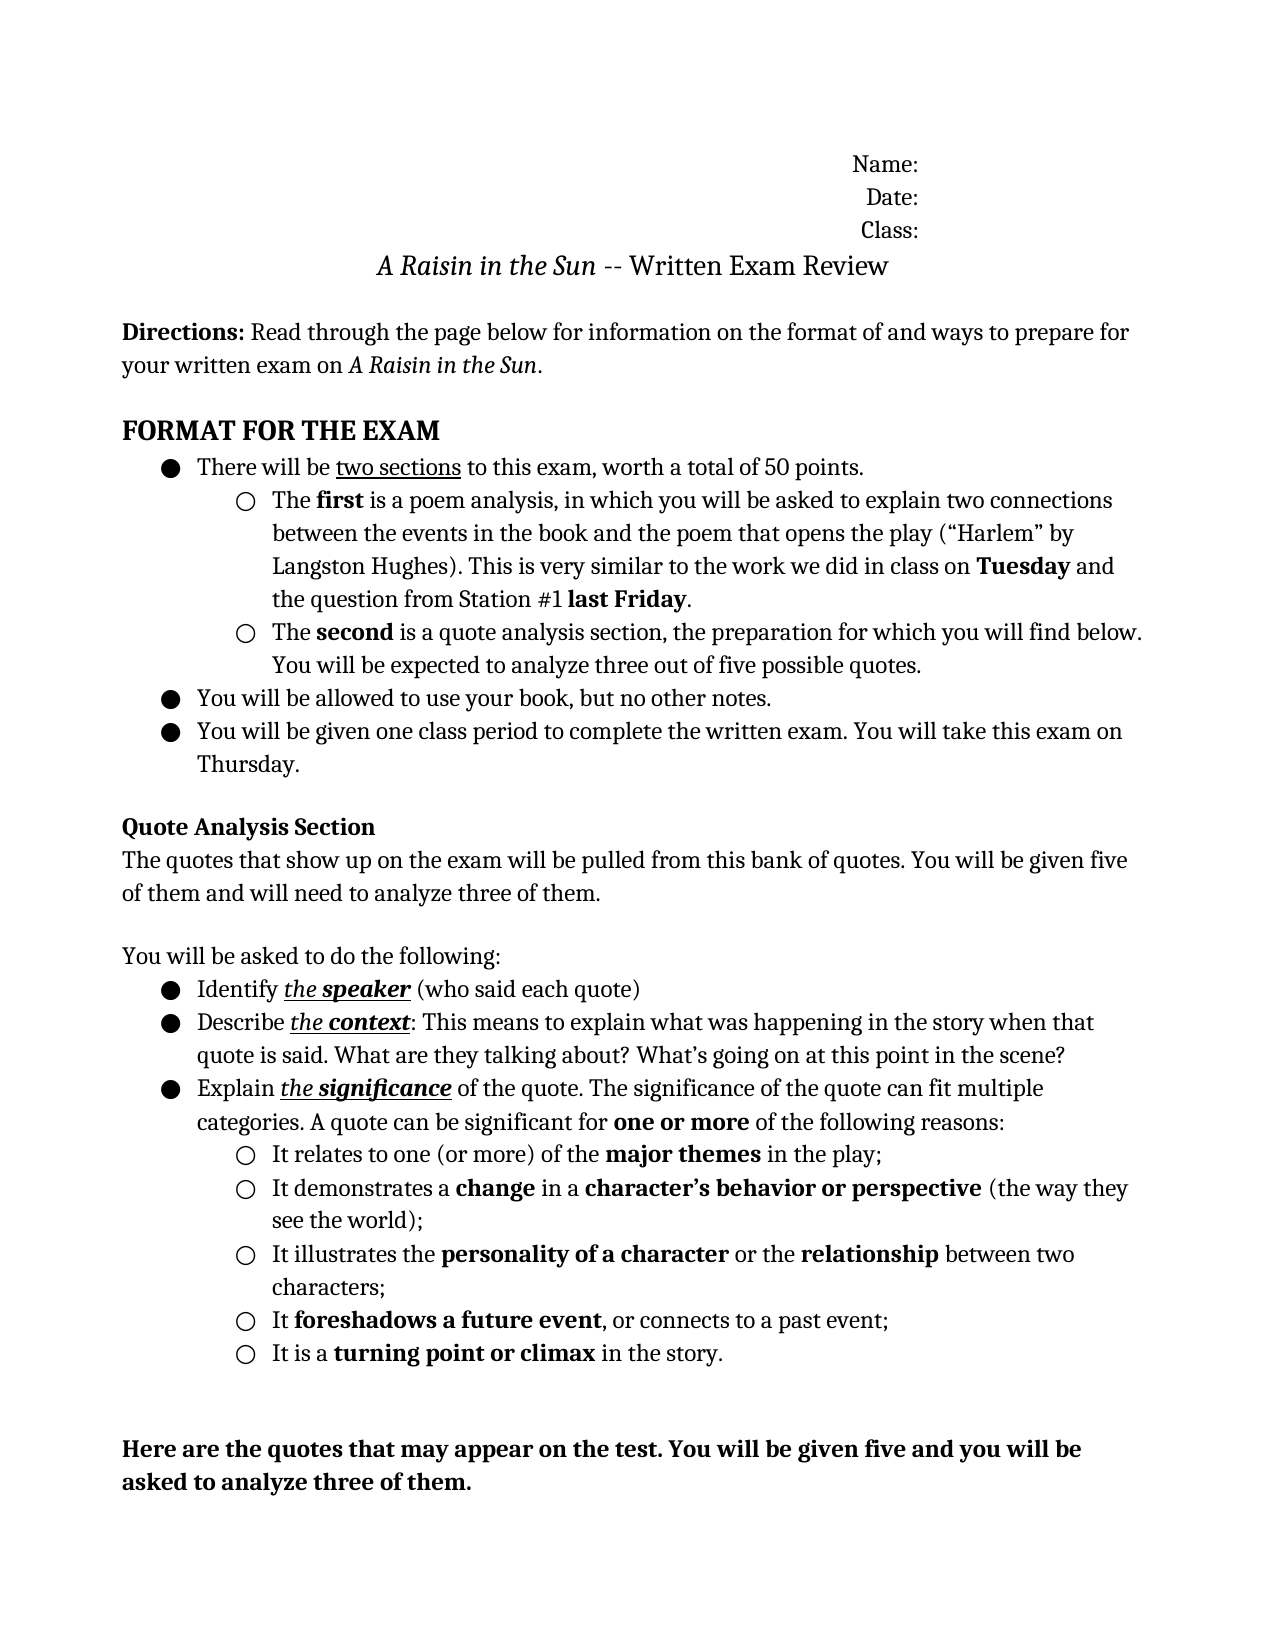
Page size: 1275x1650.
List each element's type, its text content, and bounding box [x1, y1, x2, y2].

text You will be asked to do the following: [122, 942, 1144, 971]
list Describe the context: This means to explain what was happening in the story when that quote is said. What are they talking about? What’s going on at this point in the scene? [159, 1008, 1144, 1070]
list It demonstrates a change in a character’s behavior or perspective (the way they see the world); [234, 1173, 1144, 1235]
text Class: [122, 216, 919, 245]
text Directions: Read through the page below for information on the format of and ways to prepare for your written exam on A Raisin in the Sun. [122, 318, 1144, 379]
text Here are the quotes that may appear on the test. You will be given five and you will be asked to analyze three of them. [122, 1435, 1144, 1497]
text Date: [122, 183, 919, 212]
list It is a turning point or climax in the story. [234, 1338, 1144, 1367]
list It foreshadows a future event, or connects to a past event; [234, 1306, 1144, 1334]
list Explain the significance of the quote. The significance of the quote can fit multiple categories. A quote can be significant for one or more of the following reasons: [159, 1074, 1144, 1136]
text Name: [122, 150, 919, 179]
list The first is a poem analysis, in which you will be asked to explain two connections between the events in the book and the poem that opens the play (“Harlem” by Langston Hughes). This is very similar to the work we did in class on Tuesday and the question from Station #1 last Friday. [234, 486, 1144, 613]
list You will be given one class period to complete the written exam. You will take this exam on Thursday. [159, 717, 1144, 778]
text Quote Analysis Section [122, 813, 1144, 842]
text The quotes that show up on the exam will be pulled from this bank of quotes. You will be given five of them and will need to analyze three of them. [122, 846, 1144, 908]
list It illustrates the personality of a character or the relationship between two characters; [234, 1239, 1144, 1301]
list It relates to one (or more) of the major themes in the play; [234, 1140, 1144, 1169]
list The second is a quote analysis section, the preparation for which you will find below. You will be expected to analyze three out of five possible quotes. [234, 618, 1144, 679]
list Identify the speaker (who said each quote) [159, 975, 1144, 1004]
list There will be two sections to this exam, worth a total of 50 points. [159, 453, 1144, 481]
list You will be allowed to use your book, but no other notes. [159, 684, 1144, 712]
text A Raisin in the Sun -- Written Exam Review [122, 249, 1144, 283]
text FORMAT FOR THE EXAM [122, 414, 1144, 448]
